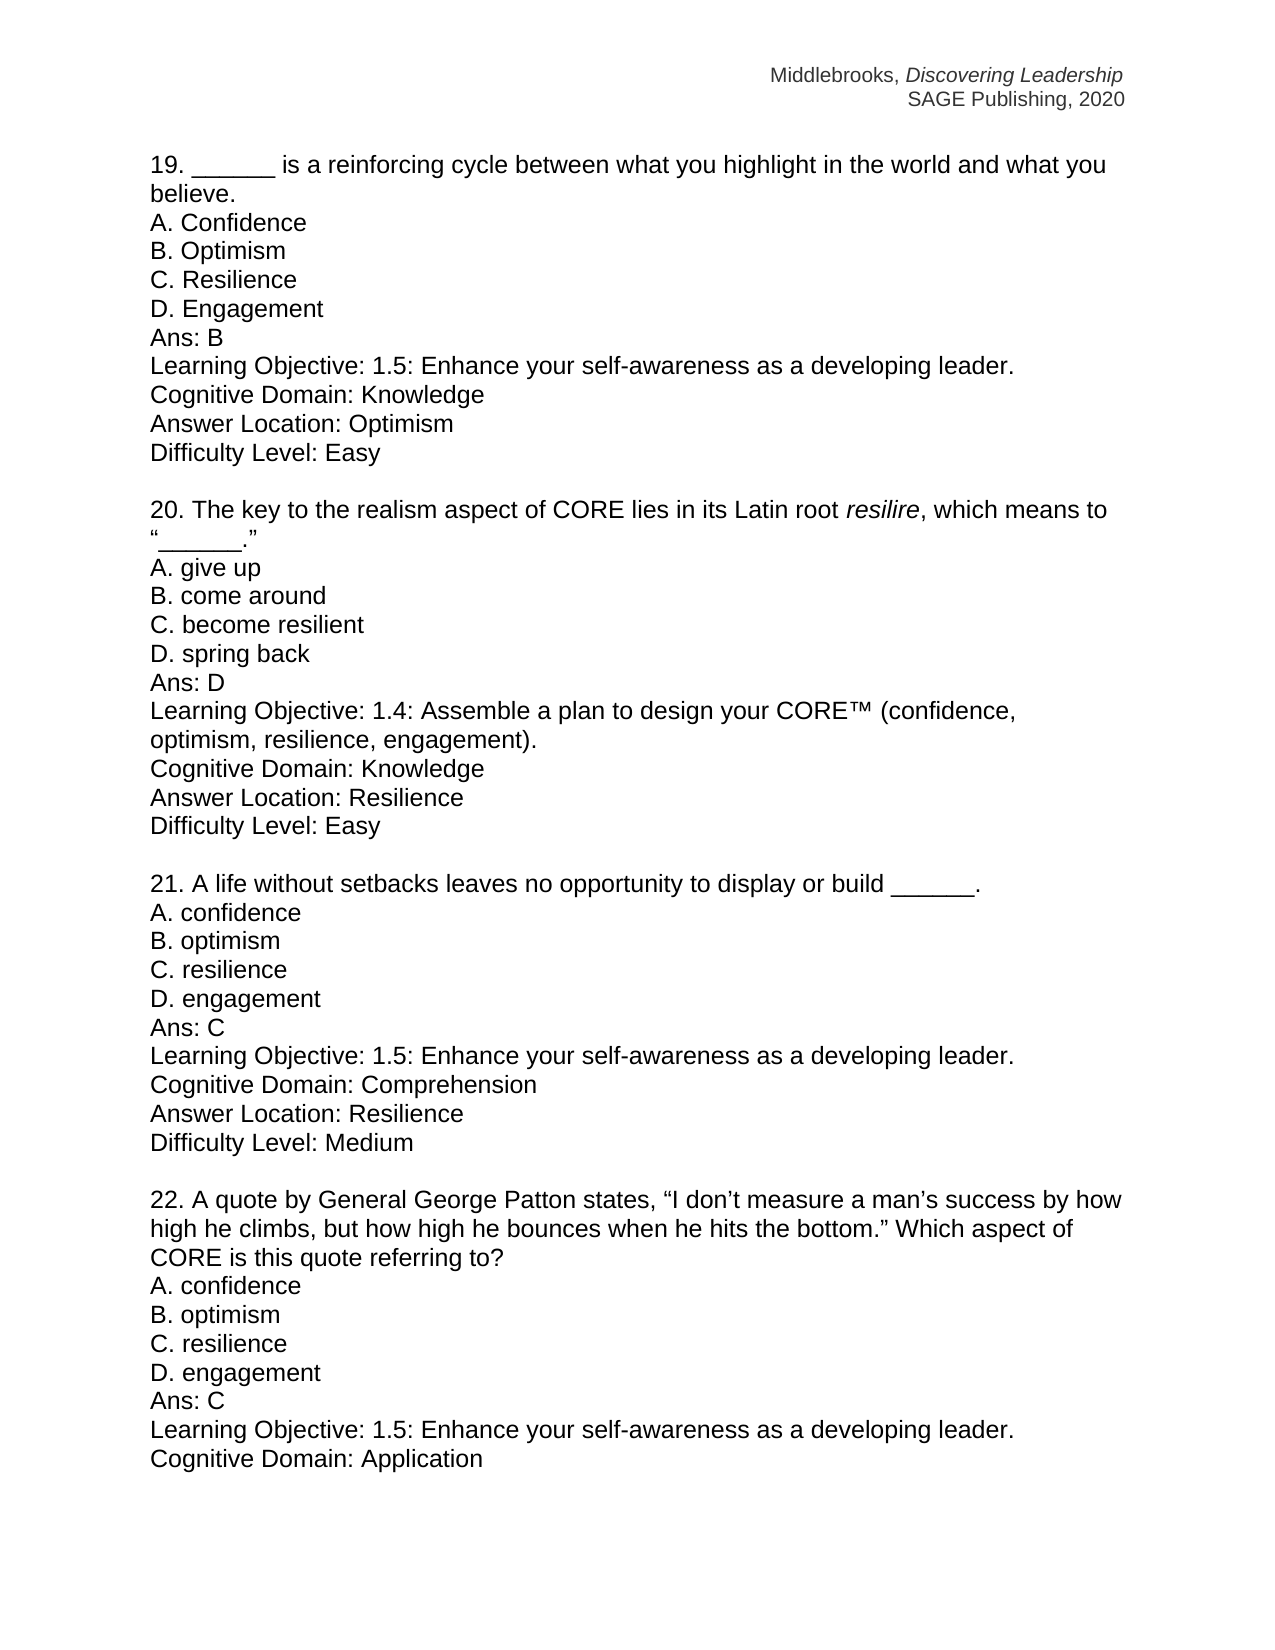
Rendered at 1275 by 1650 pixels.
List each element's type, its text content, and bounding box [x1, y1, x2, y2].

text Ans: B [150, 322, 1125, 351]
text B. optimism [150, 1300, 1125, 1329]
text D. engagement [150, 984, 1125, 1012]
text Cognitive Domain: Application [150, 1444, 1125, 1472]
text D. engagement [150, 1357, 1125, 1386]
text Ans: C [150, 1386, 1125, 1415]
text D. Engagement [150, 294, 1125, 322]
text Answer Location: Optimism [150, 409, 1125, 437]
text Learning Objective: 1.5: Enhance your self-awareness as a developing leader. [150, 1415, 1125, 1444]
text Answer Location: Resilience [150, 782, 1125, 811]
text Cognitive Domain: Comprehension [150, 1070, 1125, 1099]
text Difficulty Level: Easy [150, 437, 1125, 466]
text B. optimism [150, 926, 1125, 955]
text Learning Objective: 1.5: Enhance your self-awareness as a developing leader. [150, 1041, 1125, 1070]
text Cognitive Domain: Knowledge [150, 754, 1125, 782]
text Ans: C [150, 1012, 1125, 1041]
text B. come around [150, 581, 1125, 610]
text 22. A quote by General George Patton states, “I don’t measure a man’s success by how high he climbs, but how high he bounces when he hits the bottom.” Which aspect of CORE is this quote referring to? [150, 1185, 1125, 1271]
text A. Confidence [150, 207, 1125, 236]
text A. confidence [150, 897, 1125, 926]
text D. spring back [150, 639, 1125, 667]
text A. give up [150, 552, 1125, 581]
text 20. The key to the realism aspect of CORE lies in its Latin root resilire, which means to “______.” [150, 495, 1125, 552]
text C. resilience [150, 1329, 1125, 1357]
text Answer Location: Resilience [150, 1099, 1125, 1127]
text Difficulty Level: Medium [150, 1127, 1125, 1156]
text C. resilience [150, 955, 1125, 984]
text Learning Objective: 1.4: Assemble a plan to design your CORE™ (confidence, optimism, resilience, engagement). [150, 696, 1125, 754]
text B. Optimism [150, 236, 1125, 265]
text Ans: D [150, 667, 1125, 696]
text C. become resilient [150, 610, 1125, 639]
text A. confidence [150, 1271, 1125, 1300]
text 19. ______ is a reinforcing cycle between what you highlight in the world and what you believe. [150, 150, 1125, 207]
text 21. A life without setbacks leaves no opportunity to display or build ______. [150, 869, 1125, 897]
text Learning Objective: 1.5: Enhance your self-awareness as a developing leader. [150, 351, 1125, 380]
text Difficulty Level: Easy [150, 811, 1125, 840]
text C. Resilience [150, 265, 1125, 294]
text Cognitive Domain: Knowledge [150, 380, 1125, 409]
